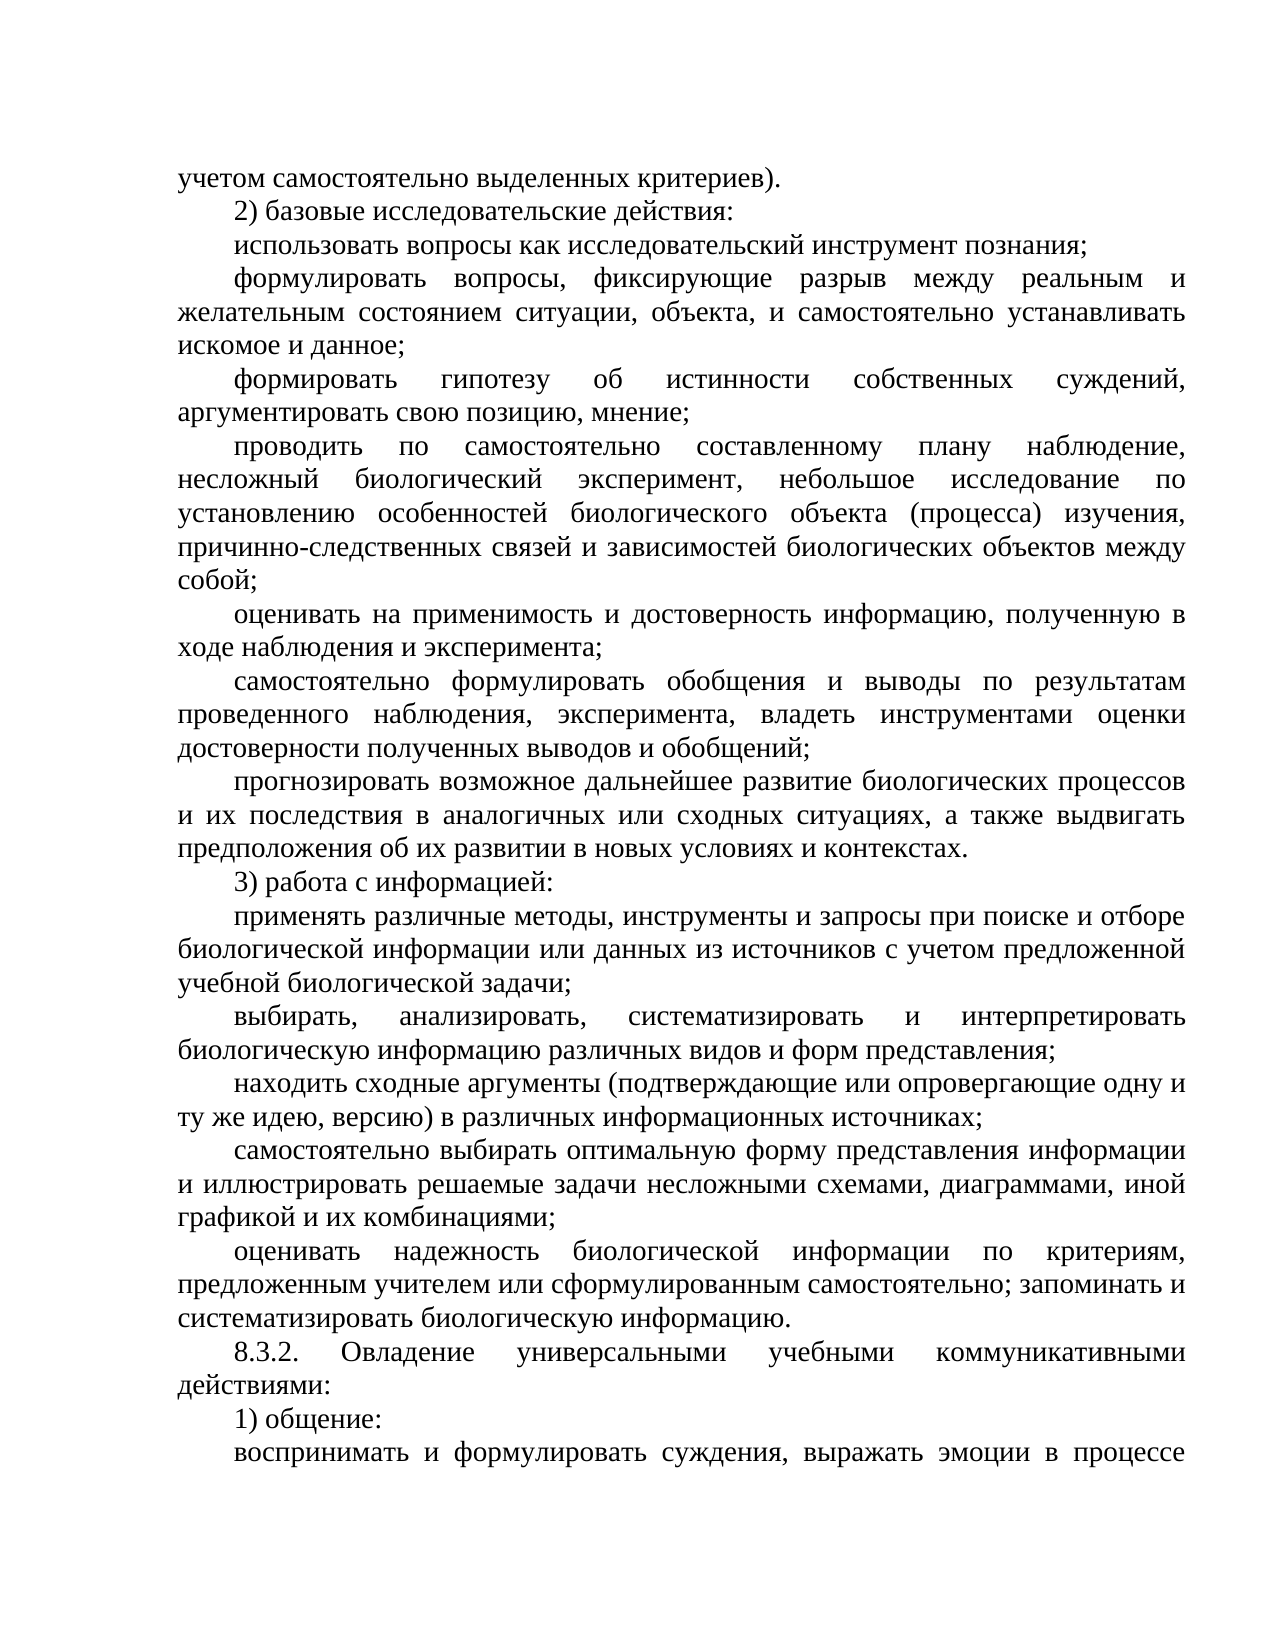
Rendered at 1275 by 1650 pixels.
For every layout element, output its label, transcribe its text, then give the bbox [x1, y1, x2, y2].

text оценивать надежность биологической информации по критериям, предложенным учителем или сформулированным самостоятельно; запоминать и систематизировать биологическую информацию. [177, 1233, 1186, 1334]
text формировать гипотезу об истинности собственных суждений, аргументировать свою позицию, мнение; [177, 361, 1186, 428]
text использовать вопросы как исследовательский инструмент познания; [177, 227, 1186, 260]
text самостоятельно формулировать обобщения и выводы по результатам проведенного наблюдения, эксперимента, владеть инструментами оценки достоверности полученных выводов и обобщений; [177, 663, 1186, 763]
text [177, 1434, 1186, 1468]
text проводить по самостоятельно составленному плану наблюдение, несложный биологический эксперимент, небольшое исследование по установлению особенностей биологического объекта (процесса) изучения, причинно-следственных связей и зависимостей биологических объектов между собой; [177, 428, 1186, 596]
text выбирать, анализировать, систематизировать и интерпретировать биологическую информацию различных видов и форм представления; [177, 998, 1186, 1065]
text 2) базовые исследовательские действия: [177, 193, 1186, 227]
text применять различные методы, инструменты и запросы при поиске и отборе биологической информации или данных из источников с учетом предложенной учебной биологической задачи; [177, 898, 1186, 998]
text оценивать на применимость и достоверность информацию, полученную в ходе наблюдения и эксперимента; [177, 596, 1186, 663]
text самостоятельно выбирать оптимальную форму представления информации и иллюстрировать решаемые задачи несложными схемами, диаграммами, иной графикой и их комбинациями; [177, 1132, 1186, 1233]
text формулировать вопросы, фиксирующие разрыв между реальным и желательным состоянием ситуации, объекта, и самостоятельно устанавливать искомое и данное; [177, 260, 1186, 361]
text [177, 160, 1186, 193]
text 1) общение: [177, 1401, 1186, 1434]
text 8.3.2. Овладение универсальными учебными коммуникативными действиями: [177, 1334, 1186, 1401]
text 3) работа с информацией: [177, 864, 1186, 898]
text находить сходные аргументы (подтверждающие или опровергающие одну и ту же идею, версию) в различных информационных источниках; [177, 1065, 1186, 1132]
text прогнозировать возможное дальнейшее развитие биологических процессов и их последствия в аналогичных или сходных ситуациях, а также выдвигать предположения об их развитии в новых условиях и контекстах. [177, 763, 1186, 864]
